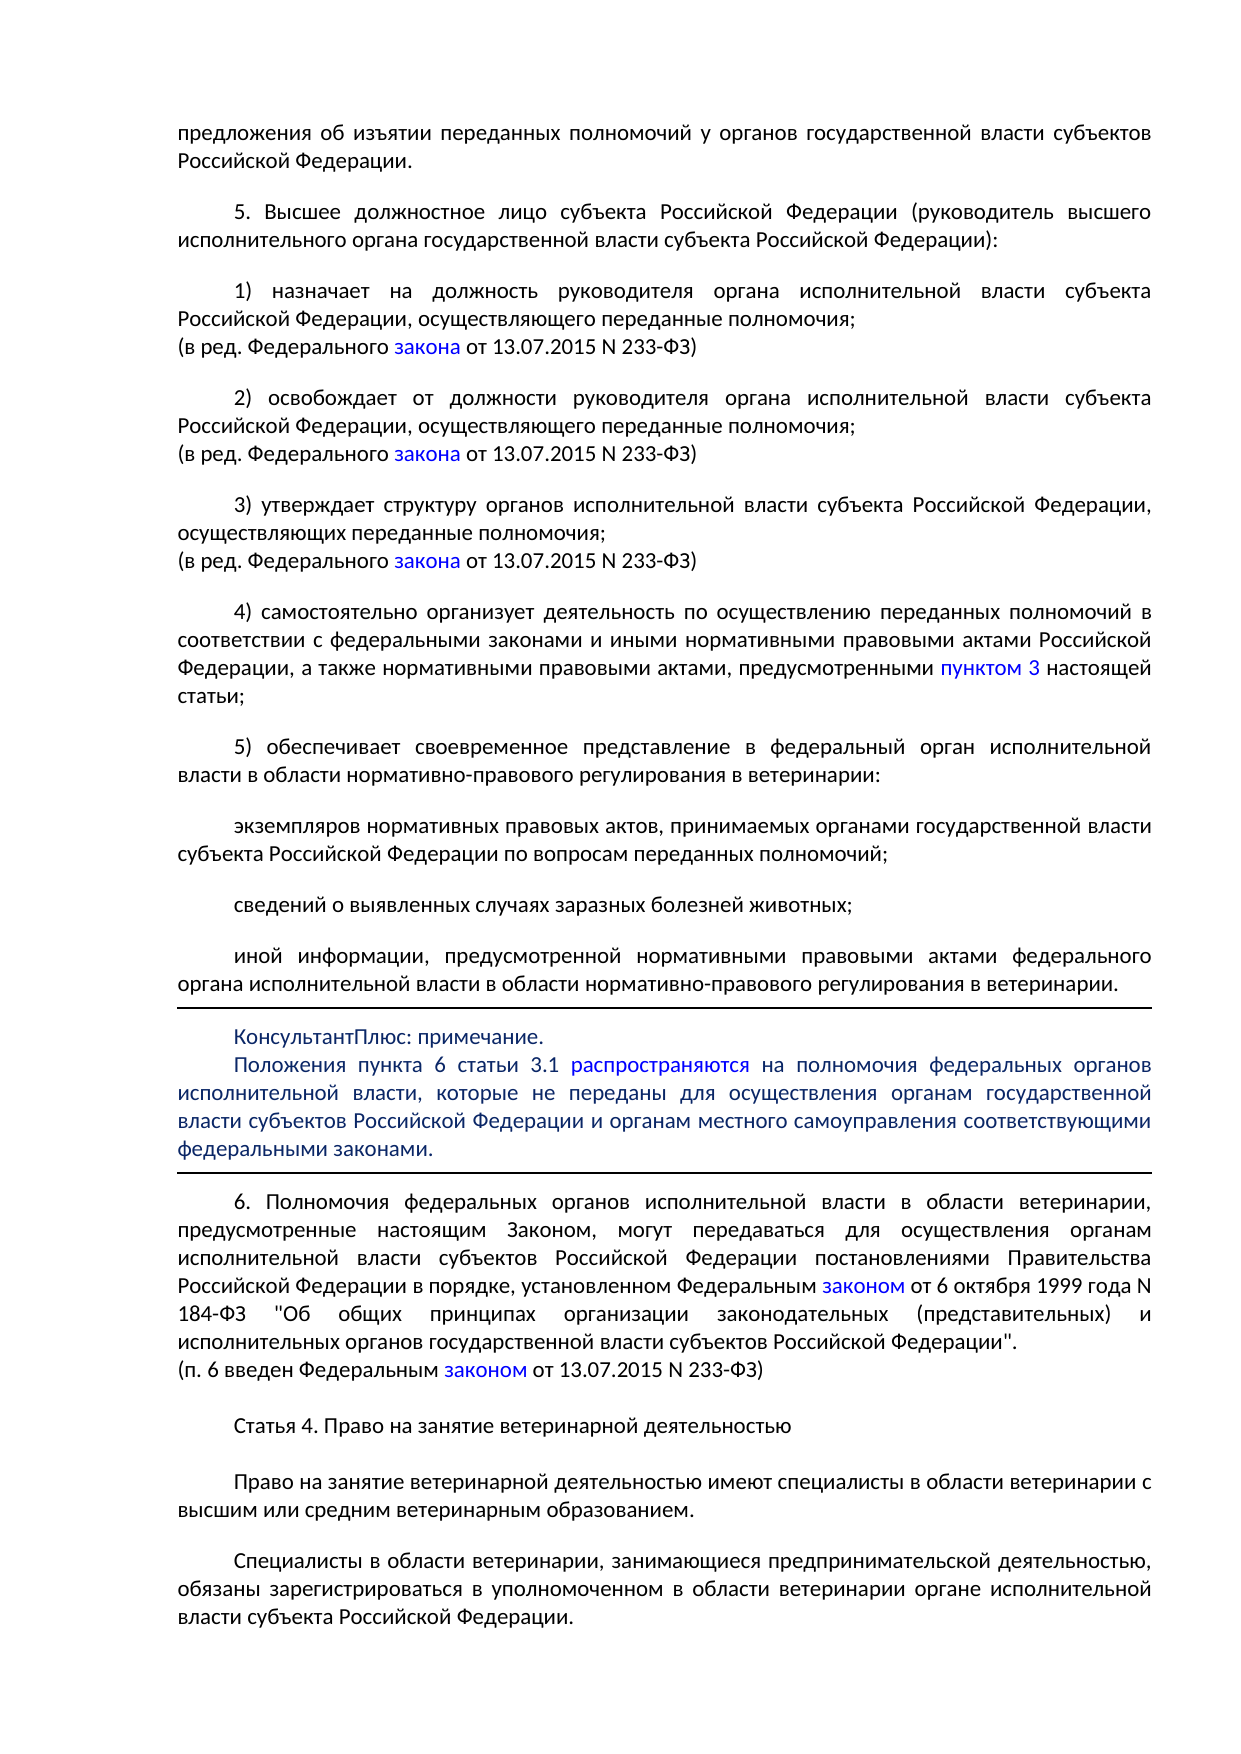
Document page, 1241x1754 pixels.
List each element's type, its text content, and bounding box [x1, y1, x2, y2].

text Специалисты в области ветеринарии, занимающиеся предпринимательской деятельностью, обязаны зарегистрироваться в уполномоченном в области ветеринарии органе исполнительной власти субъекта Российской Федерации. [177, 1546, 1152, 1630]
text 1) назначает на должность руководителя органа исполнительной власти субъекта Российской Федерации, осуществляющего переданные полномочия; [177, 276, 1152, 332]
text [177, 118, 1152, 174]
text иной информации, предусмотренной нормативными правовыми актами федерального органа исполнительной власти в области нормативно-правового регулирования в ветеринарии. [177, 941, 1152, 997]
text 5. Высшее должностное лицо субъекта Российской Федерации (руководитель высшего исполнительного органа государственной власти субъекта Российской Федерации): [177, 197, 1152, 253]
text Право на занятие ветеринарной деятельностью имеют специалисты в области ветеринарии с высшим или средним ветеринарным образованием. [177, 1467, 1152, 1523]
text экземпляров нормативных правовых актов, принимаемых органами государственной власти субъекта Российской Федерации по вопросам переданных полномочий; [177, 811, 1152, 867]
text сведений о выявленных случаях заразных болезней животных; [177, 890, 1152, 918]
text (в ред. Федерального закона от 13.07.2015 N 233-ФЗ) [177, 439, 1152, 467]
text (в ред. Федерального закона от 13.07.2015 N 233-ФЗ) [177, 546, 1152, 574]
text 3) утверждает структуру органов исполнительной власти субъекта Российской Федерации, осуществляющих переданные полномочия; [177, 490, 1152, 546]
text (п. 6 введен Федеральным законом от 13.07.2015 N 233-ФЗ) [177, 1355, 1152, 1383]
text Статья 4. Право на занятие ветеринарной деятельностью [177, 1411, 1152, 1439]
text (в ред. Федерального закона от 13.07.2015 N 233-ФЗ) [177, 332, 1152, 360]
text 5) обеспечивает своевременное представление в федеральный орган исполнительной власти в области нормативно-правового регулирования в ветеринарии: [177, 732, 1152, 788]
text 6. Полномочия федеральных органов исполнительной власти в области ветеринарии, предусмотренные настоящим Законом, могут передаваться для осуществления органам исполнительной власти субъектов Российской Федерации постановлениями Правительства Российской Федерации в порядке, установленном Федеральным законом от 6 октября 1999 года N 184-ФЗ "Об общих принципах организации законодательных (представительных) и исполнительных органов государственной власти субъектов Российской Федерации". [177, 1187, 1152, 1355]
text 4) самостоятельно организует деятельность по осуществлению переданных полномочий в соответствии с федеральными законами и иными нормативными правовыми актами Российской Федерации, а также нормативными правовыми актами, предусмотренными пунктом 3 настоящей статьи; [177, 597, 1152, 709]
text 2) освобождает от должности руководителя органа исполнительной власти субъекта Российской Федерации, осуществляющего переданные полномочия; [177, 383, 1152, 439]
text КонсультантПлюс: примечание. [177, 1022, 1152, 1050]
text Положения пункта 6 статьи 3.1 распространяются на полномочия федеральных органов исполнительной власти, которые не переданы для осуществления органам государственной власти субъектов Российской Федерации и органам местного самоуправления соответствующими федеральными законами. [177, 1050, 1152, 1162]
